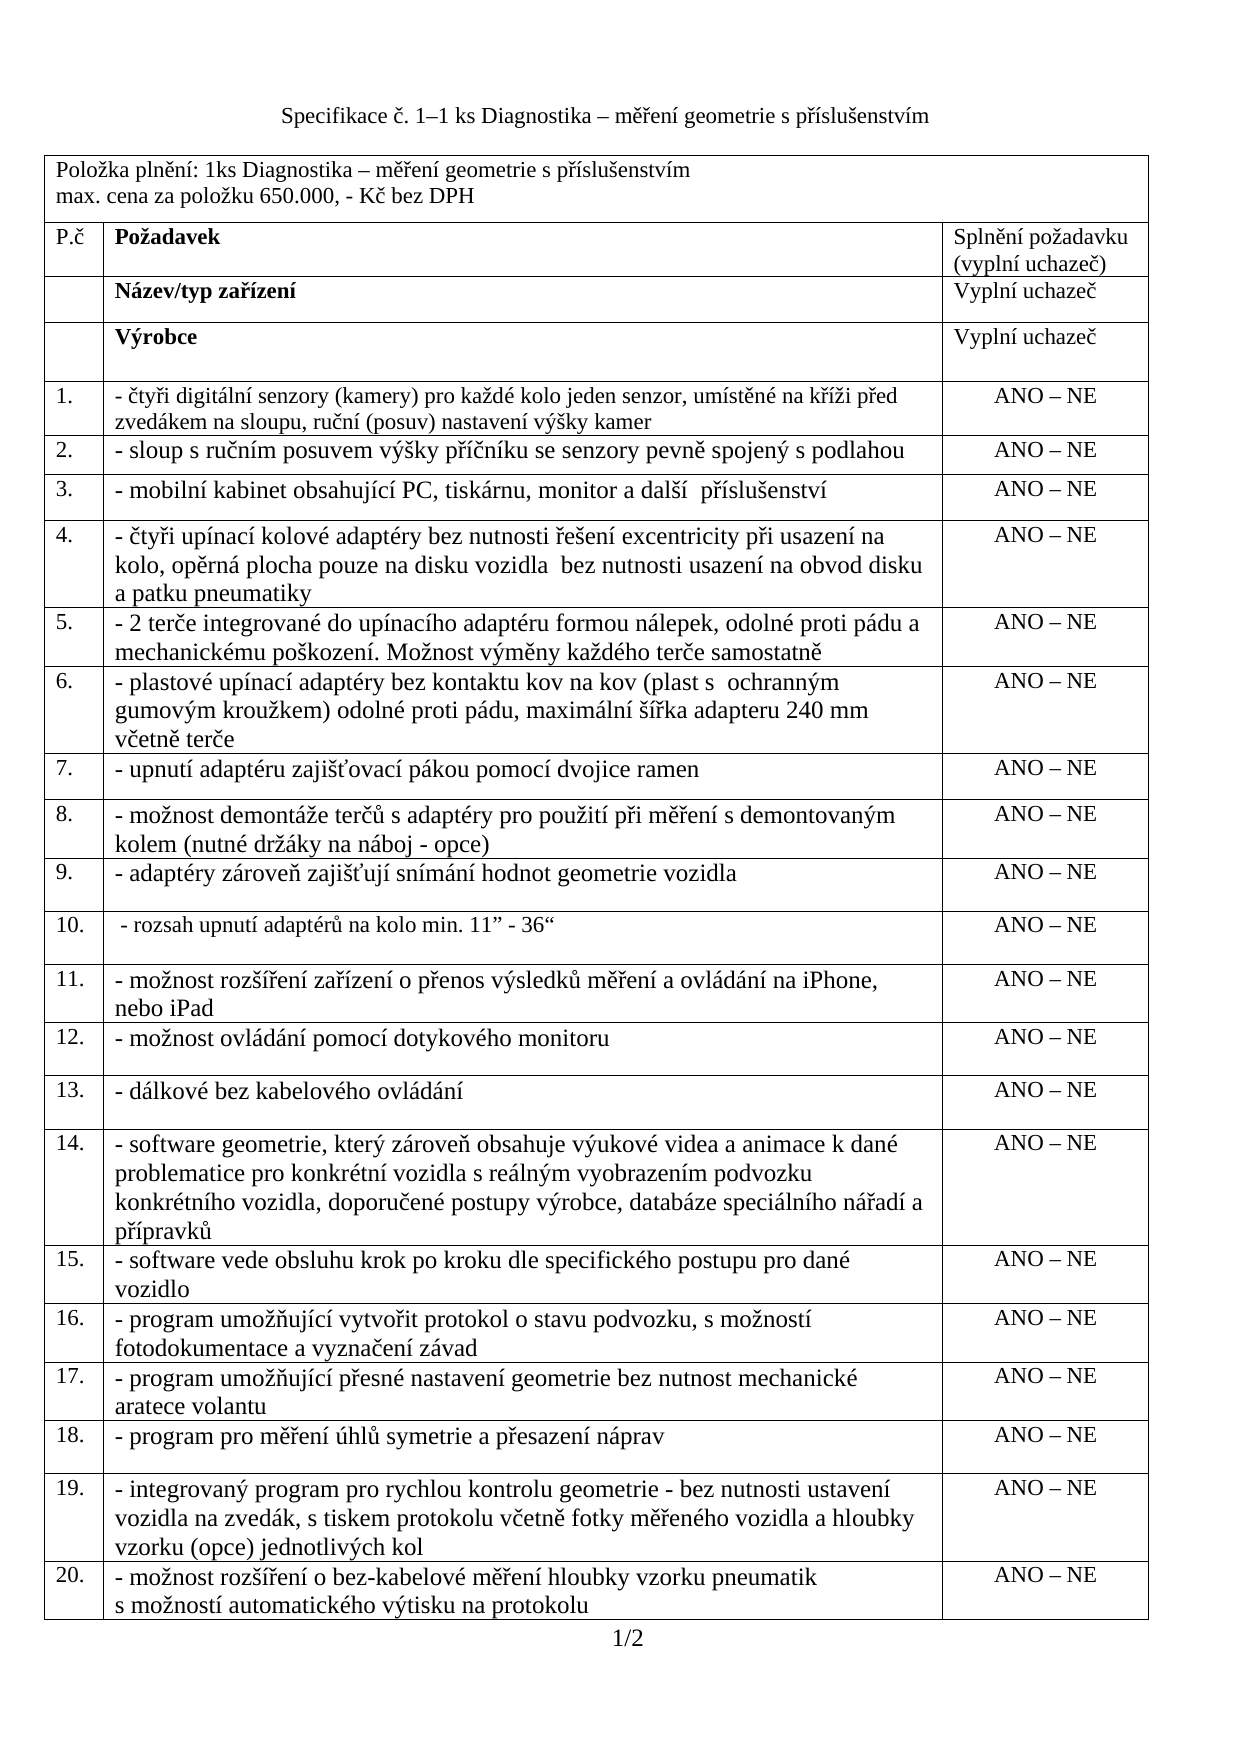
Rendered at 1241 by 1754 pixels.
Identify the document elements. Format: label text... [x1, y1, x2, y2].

table_cell ANO – NE [943, 1304, 1148, 1362]
table_cell Požadavek [104, 223, 942, 276]
table_cell - program umožňující vytvořit protokol o stavu podvozku, s možností fotodokumentace a vyznačení závad [104, 1304, 942, 1362]
table_cell 3. [45, 475, 103, 520]
table_cell Splnění požadavku (vyplní uchazeč) [943, 223, 1148, 276]
table_cell - sloup s ručním posuvem výšky příčníku se senzory pevně spojený s podlahou [104, 436, 942, 474]
table_cell - integrovaný program pro rychlou kontrolu geometrie - bez nutnosti ustavení vozidla na zvedák, s tiskem protokolu včetně fotky měřeného vozidla a hloubky vzorku (opce) jednotlivých kol [104, 1474, 942, 1561]
table_cell 13. [45, 1076, 103, 1128]
table_cell - 2 terče integrované do upínacího adaptéru formou nálepek, odolné proti pádu a mechanickému poškození. Možnost výměny každého terče samostatně [104, 608, 942, 666]
table_cell 11. [45, 965, 103, 1022]
table_cell ANO – NE [943, 754, 1148, 799]
table_cell ANO – NE [943, 608, 1148, 666]
table_cell ANO – NE [943, 1363, 1148, 1420]
table_cell ANO – NE [943, 912, 1148, 964]
table_cell 15. [45, 1246, 103, 1303]
table_cell 10. [45, 912, 103, 964]
table_cell ANO – NE [943, 436, 1148, 474]
table_cell ANO – NE [943, 800, 1148, 857]
table_cell ANO – NE [943, 667, 1148, 753]
table_cell ANO – NE [943, 1076, 1148, 1128]
table_cell 12. [45, 1023, 103, 1075]
table_cell [45, 323, 103, 381]
table_cell - adaptéry zároveň zajišťují snímání hodnot geometrie vozidla [104, 859, 942, 911]
table_cell 1. [45, 382, 103, 434]
table_cell Výrobce [104, 323, 942, 381]
table_header Položka plnění: 1ks Diagnostika – měření geometrie s příslušenstvím max. cena za položku 650.000, - Kč bez DPH [45, 156, 1148, 222]
table_cell 4. [45, 521, 103, 607]
table_cell ANO – NE [943, 1562, 1148, 1619]
table_cell 19. [45, 1474, 103, 1561]
table_cell ANO – NE [943, 859, 1148, 911]
table_cell - program umožňující přesné nastavení geometrie bez nutnost mechanické aratece volantu [104, 1363, 942, 1420]
table_cell - možnost rozšíření zařízení o přenos výsledků měření a ovládání na iPhone, nebo iPad [104, 965, 942, 1022]
table_cell [45, 277, 103, 322]
table_cell 14. [45, 1130, 103, 1244]
table_cell 20. [45, 1562, 103, 1619]
table_cell Název/typ zařízení [104, 277, 942, 322]
table_cell ANO – NE [943, 1474, 1148, 1561]
table_cell - dálkové bez kabelového ovládání [104, 1076, 942, 1128]
table_cell - software vede obsluhu krok po kroku dle specifického postupu pro dané vozidlo [104, 1246, 942, 1303]
table_cell ANO – NE [943, 475, 1148, 520]
table_cell 6. [45, 667, 103, 753]
table_cell Vyplní uchazeč [943, 323, 1148, 381]
table_cell ANO – NE [943, 382, 1148, 434]
table_cell - možnost demontáže terčů s adaptéry pro použití při měření s demontovaným kolem (nutné držáky na náboj - opce) [104, 800, 942, 857]
table_cell - čtyři digitální senzory (kamery) pro každé kolo jeden senzor, umístěné na kříži před zvedákem na sloupu, ruční (posuv) nastavení výšky kamer [104, 382, 942, 434]
table_cell P.č [45, 223, 103, 276]
table_cell - možnost rozšíření o bez-kabelové měření hloubky vzorku pneumatik s možností automatického výtisku na protokolu [104, 1562, 942, 1619]
table_cell 8. [45, 800, 103, 857]
table_cell 2. [45, 436, 103, 474]
table_cell 17. [45, 1363, 103, 1420]
table_cell 9. [45, 859, 103, 911]
table_cell - software geometrie, který zároveň obsahuje výukové videa a animace k dané problematice pro konkrétní vozidla s reálným vyobrazením podvozku konkrétního vozidla, doporučené postupy výrobce, databáze speciálního nářadí a přípravků [104, 1130, 942, 1244]
table_cell - čtyři upínací kolové adaptéry bez nutnosti řešení excentricity při usazení na kolo, opěrná plocha pouze na disku vozidla bez nutnosti usazení na obvod disku a patku pneumatiky [104, 521, 942, 607]
table_cell ANO – NE [943, 1246, 1148, 1303]
table_cell 16. [45, 1304, 103, 1362]
table_cell - rozsah upnutí adaptérů na kolo min. 11” - 36“ [104, 912, 942, 964]
table_cell ANO – NE [943, 1421, 1148, 1473]
table_cell 18. [45, 1421, 103, 1473]
table_cell ANO – NE [943, 1130, 1148, 1244]
table_cell ANO – NE [943, 521, 1148, 607]
table_cell 5. [45, 608, 103, 666]
table_cell ANO – NE [943, 1023, 1148, 1075]
table_cell - plastové upínací adaptéry bez kontaktu kov na kov (plast s ochranným gumovým kroužkem) odolné proti pádu, maximální šířka adapteru 240 mm včetně terče [104, 667, 942, 753]
table_cell 7. [45, 754, 103, 799]
table_cell - upnutí adaptéru zajišťovací pákou pomocí dvojice ramen [104, 754, 942, 799]
text Specifikace č. 1–1 ks Diagnostika – měření geometrie s příslušenstvím [74, 102, 1137, 129]
table_cell - mobilní kabinet obsahující PC, tiskárnu, monitor a další příslušenství [104, 475, 942, 520]
table_cell - možnost ovládání pomocí dotykového monitoru [104, 1023, 942, 1075]
table_cell - program pro měření úhlů symetrie a přesazení náprav [104, 1421, 942, 1473]
table_cell Vyplní uchazeč [943, 277, 1148, 322]
table_cell ANO – NE [943, 965, 1148, 1022]
